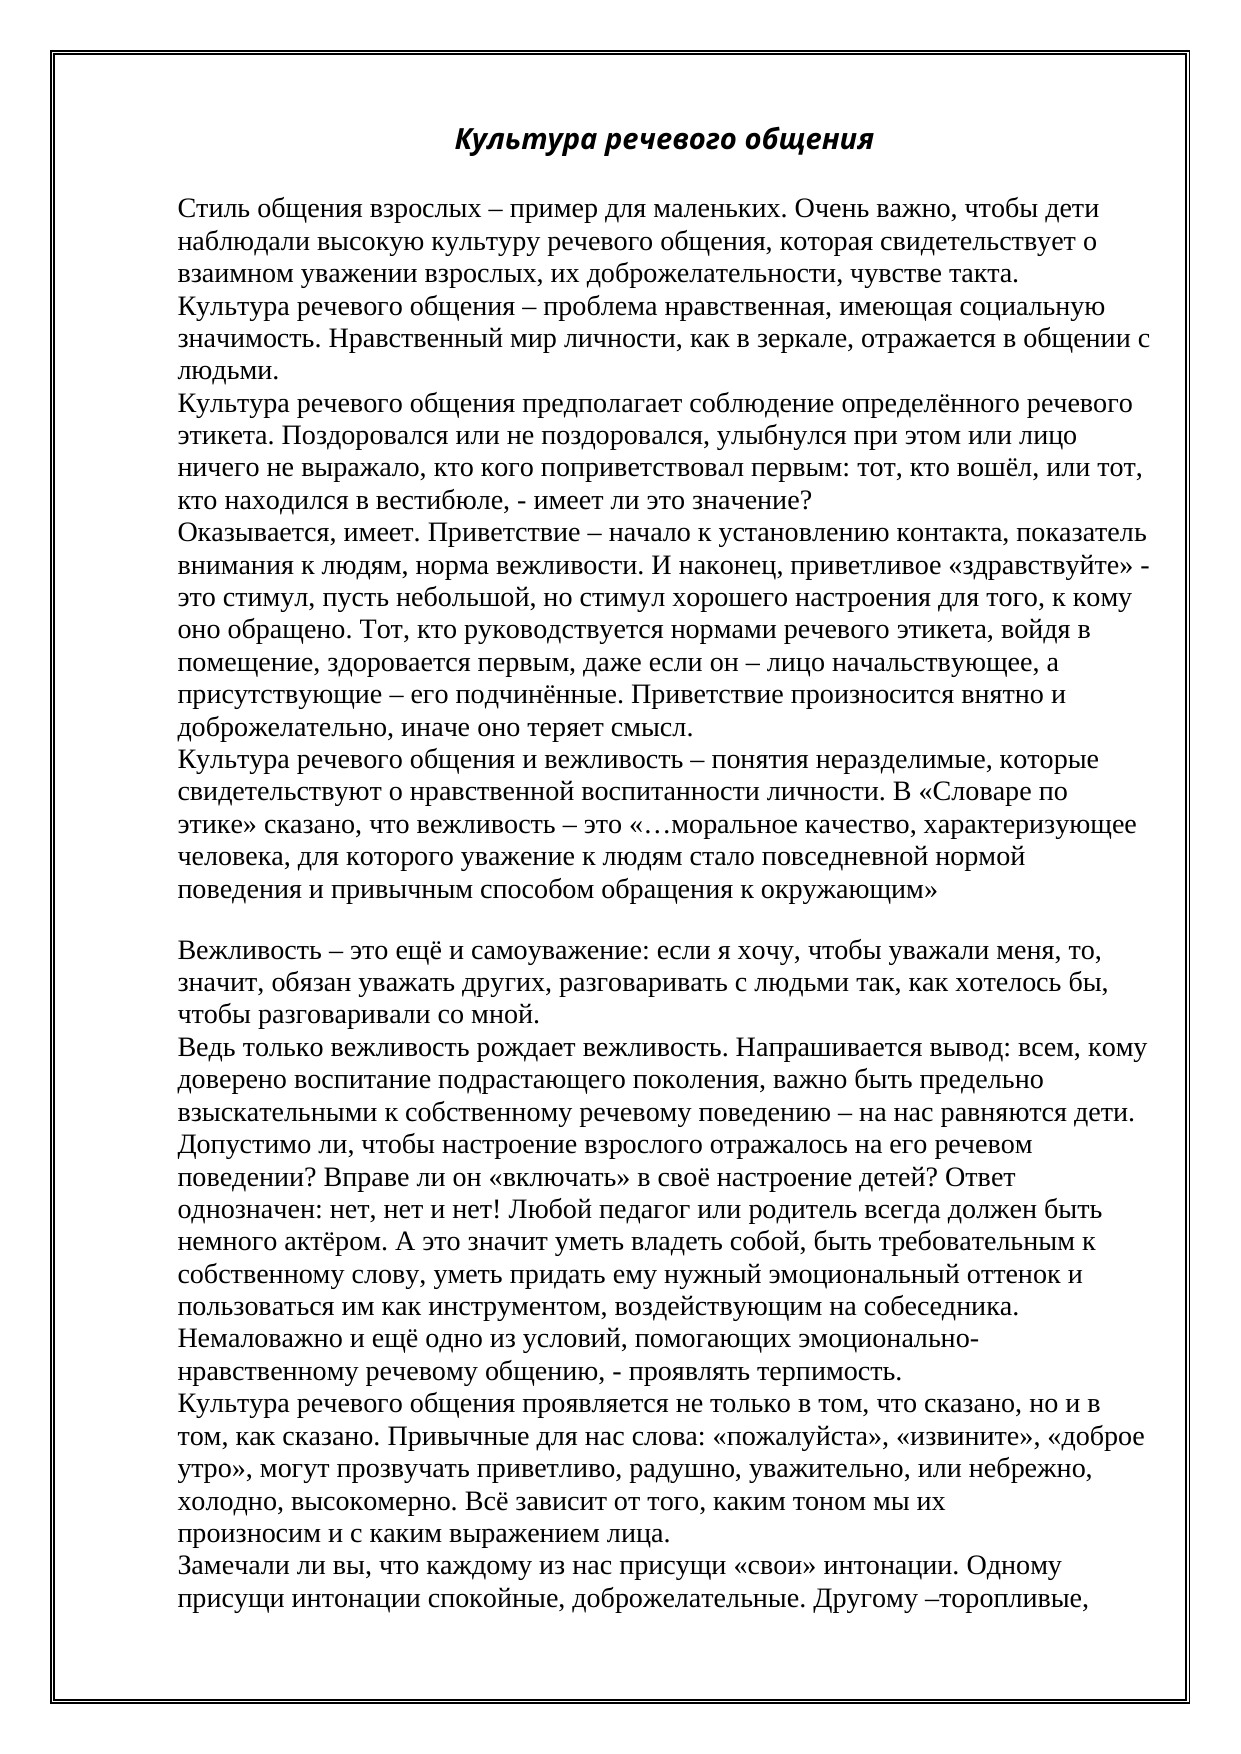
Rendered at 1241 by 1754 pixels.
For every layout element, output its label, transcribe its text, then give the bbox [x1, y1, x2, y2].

text Допустимо ли, чтобы настроение взрослого отражалось на его речевом поведении? Вправе ли он «включать» в своё настроение детей? Ответ однозначен: нет, нет и нет! Любой педагог или родитель всегда должен быть немного актёром. А это значит уметь владеть собой, быть требовательным к [177, 1127, 1152, 1257]
text собственному слову, уметь придать ему нужный эмоциональный оттенок и пользоваться им как инструментом, воздействующим на собеседника. [177, 1257, 1152, 1322]
text Вежливость – это ещё и самоуважение: если я хочу, чтобы уважали меня, то, значит, обязан уважать других, разговаривать с людьми так, как хотелось бы, чтобы разговаривали со мной. [177, 933, 1152, 1030]
text Оказывается, имеет. Приветствие – начало к установлению контакта, показатель внимания к людям, норма вежливости. И наконец, приветливое «здравствуйте» - это стимул, пусть небольшой, но стимул хорошего настроения для того, к кому оно обращено. Тот, кто руководствуется нормами речевого этикета, войдя в помещение, здоровается первым, даже если он – лицо начальствующее, а присутствующие – его подчинённые. Приветствие произносится внятно и доброжелательно, иначе оно теряет смысл. [177, 515, 1152, 742]
text Стиль общения взрослых – пример для маленьких. Очень важно, чтобы дети наблюдали высокую культуру речевого общения, которая свидетельствует о взаимном уважении взрослых, их доброжелательности, чувстве такта. [177, 191, 1152, 288]
text Немаловажно и ещё одно из условий, помогающих эмоционально-нравственному речевому общению, - проявлять терпимость. [177, 1322, 1152, 1386]
text Культура речевого общения и вежливость – понятия неразделимые, которые свидетельствуют о нравственной воспитанности личности. В «Словаре по этике» сказано, что вежливость – это «…моральное качество, характеризующее человека, для которого уважение к людям стало повседневной нормой поведения и привычным способом обращения к окружающим» [177, 742, 1152, 904]
text Культура речевого общения – проблема нравственная, имеющая социальную значимость. Нравственный мир личности, как в зеркале, отражается в общении с людьми. [177, 288, 1152, 386]
text Ведь только вежливость рождает вежливость. Напрашивается вывод: всем, кому доверено воспитание подрастающего поколения, важно быть предельно взыскательными к собственному речевому поведению – на нас равняются дети. [177, 1030, 1152, 1127]
text Культура речевого общения [177, 118, 1152, 158]
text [177, 1548, 1152, 1613]
text Культура речевого общения предполагает соблюдение определённого речевого этикета. Поздоровался или не поздоровался, улыбнулся при этом или лицо ничего не выражало, кто кого поприветствовал первым: тот, кто вошёл, или тот, кто находился в вестибюле, - имеет ли это значение? [177, 386, 1152, 515]
text Культура речевого общения проявляется не только в том, что сказано, но и в том, как сказано. Привычные для нас слова: «пожалуйста», «извините», «доброе утро», могут прозвучать приветливо, радушно, уважительно, или небрежно, холодно, высокомерно. Всё зависит от того, каким тоном мы их [177, 1386, 1152, 1516]
text произносим и с каким выражением лица. [177, 1516, 1152, 1548]
